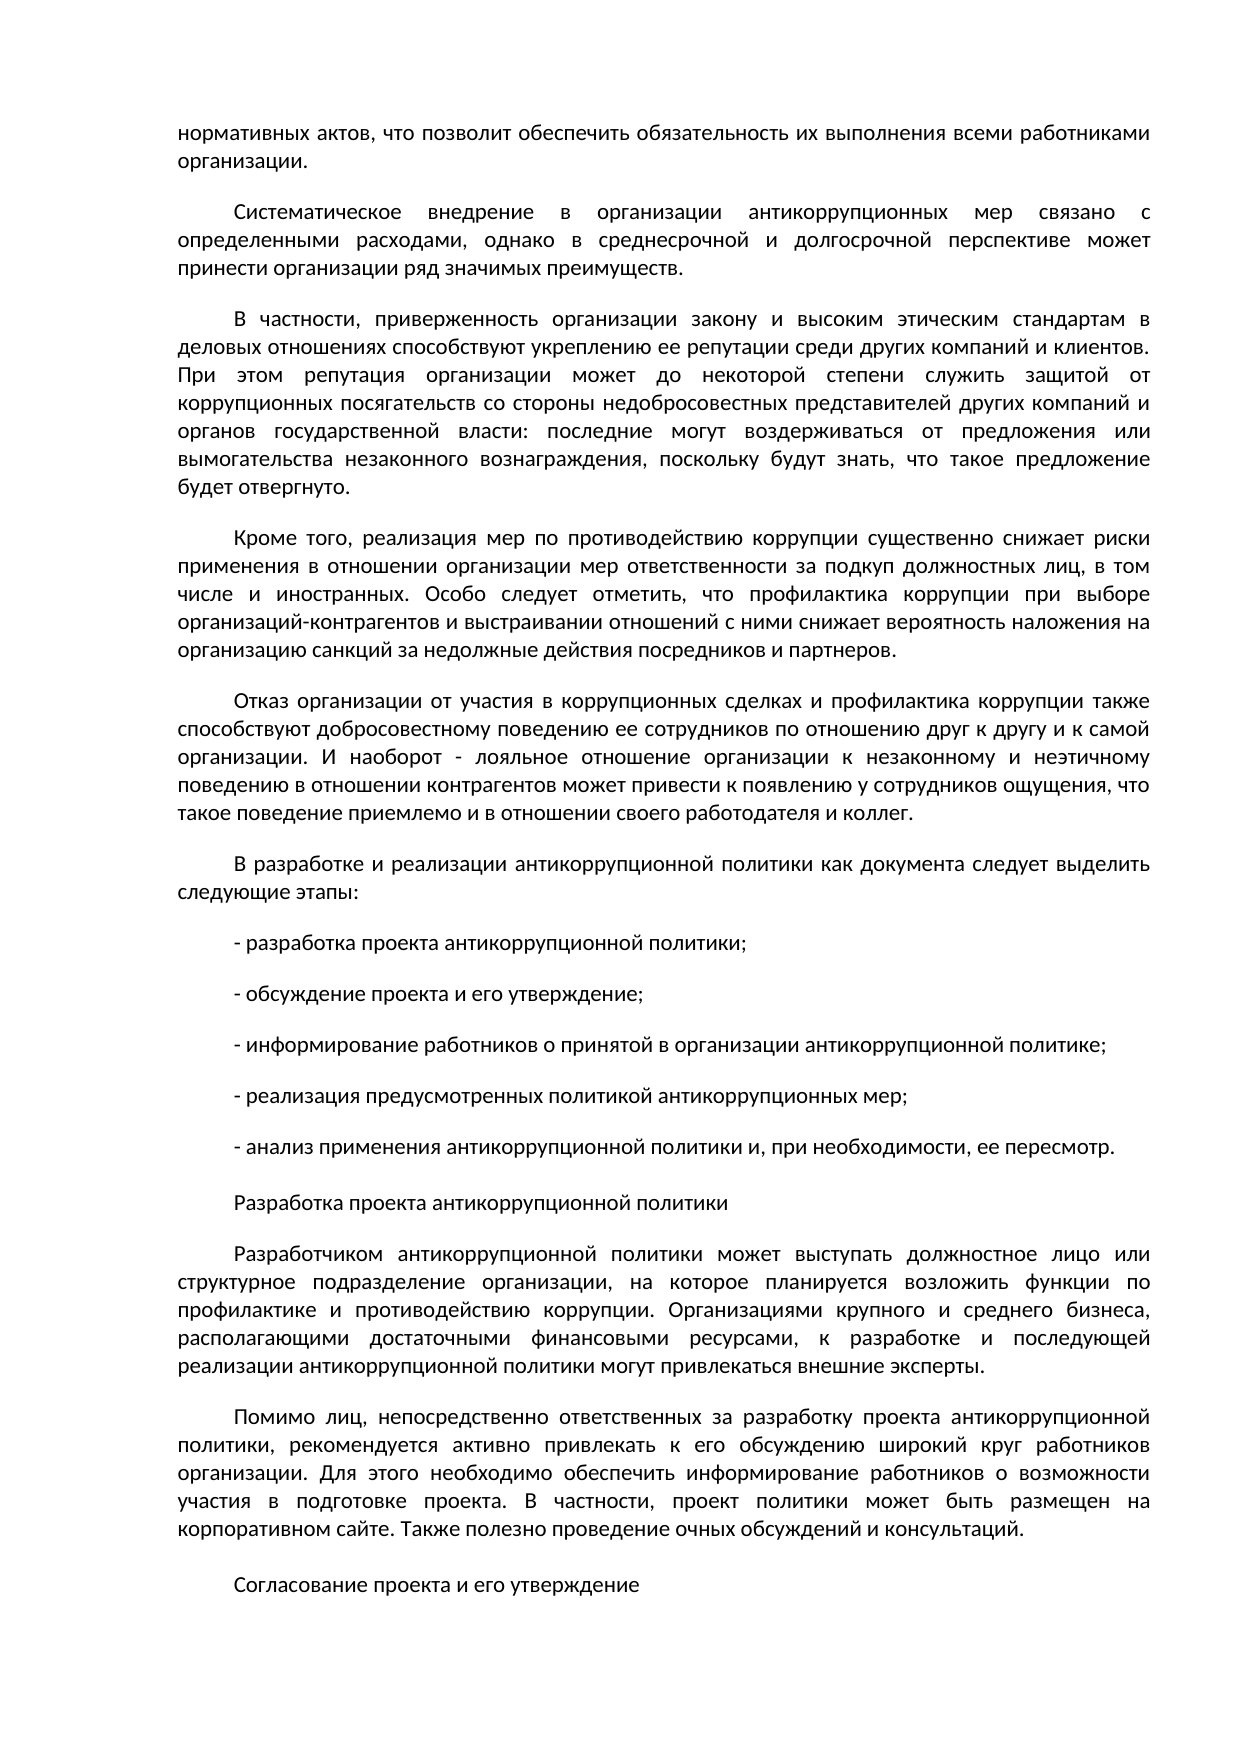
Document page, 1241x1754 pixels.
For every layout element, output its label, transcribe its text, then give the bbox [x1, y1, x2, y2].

text Помимо лиц, непосредственно ответственных за разработку проекта антикоррупционной политики, рекомендуется активно привлекать к его обсуждению широкий круг работников организации. Для этого необходимо обеспечить информирование работников о возможности участия в подготовке проекта. В частности, проект политики может быть размещен на корпоративном сайте. Также полезно проведение очных обсуждений и консультаций. [177, 1402, 1152, 1542]
text Систематическое внедрение в организации антикоррупционных мер связано с определенными расходами, однако в среднесрочной и долгосрочной перспективе может принести организации ряд значимых преимуществ. [177, 197, 1152, 281]
text - реализация предусмотренных политикой антикоррупционных мер; [177, 1081, 1152, 1109]
text Разработка проекта антикоррупционной политики [177, 1188, 1152, 1216]
text - разработка проекта антикоррупционной политики; [177, 928, 1152, 956]
text Согласование проекта и его утверждение [177, 1570, 1152, 1598]
text - обсуждение проекта и его утверждение; [177, 979, 1152, 1007]
text - анализ применения антикоррупционной политики и, при необходимости, ее пересмотр. [177, 1132, 1152, 1160]
text В частности, приверженность организации закону и высоким этическим стандартам в деловых отношениях способствуют укреплению ее репутации среди других компаний и клиентов. При этом репутация организации может до некоторой степени служить защитой от коррупционных посягательств со стороны недобросовестных представителей других компаний и органов государственной власти: последние могут воздерживаться от предложения или вымогательства незаконного вознаграждения, поскольку будут знать, что такое предложение будет отвергнуто. [177, 304, 1152, 500]
text Кроме того, реализация мер по противодействию коррупции существенно снижает риски применения в отношении организации мер ответственности за подкуп должностных лиц, в том числе и иностранных. Особо следует отметить, что профилактика коррупции при выборе организаций-контрагентов и выстраивании отношений с ними снижает вероятность наложения на организацию санкций за недолжные действия посредников и партнеров. [177, 523, 1152, 663]
text Отказ организации от участия в коррупционных сделках и профилактика коррупции также способствуют добросовестному поведению ее сотрудников по отношению друг к другу и к самой организации. И наоборот - лояльное отношение организации к незаконному и неэтичному поведению в отношении контрагентов может привести к появлению у сотрудников ощущения, что такое поведение приемлемо и в отношении своего работодателя и коллег. [177, 686, 1152, 826]
text - информирование работников о принятой в организации антикоррупционной политике; [177, 1030, 1152, 1058]
text Разработчиком антикоррупционной политики может выступать должностное лицо или структурное подразделение организации, на которое планируется возложить функции по профилактике и противодействию коррупции. Организациями крупного и среднего бизнеса, располагающими достаточными финансовыми ресурсами, к разработке и последующей реализации антикоррупционной политики могут привлекаться внешние эксперты. [177, 1239, 1152, 1379]
text В разработке и реализации антикоррупционной политики как документа следует выделить следующие этапы: [177, 849, 1152, 905]
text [177, 118, 1152, 174]
